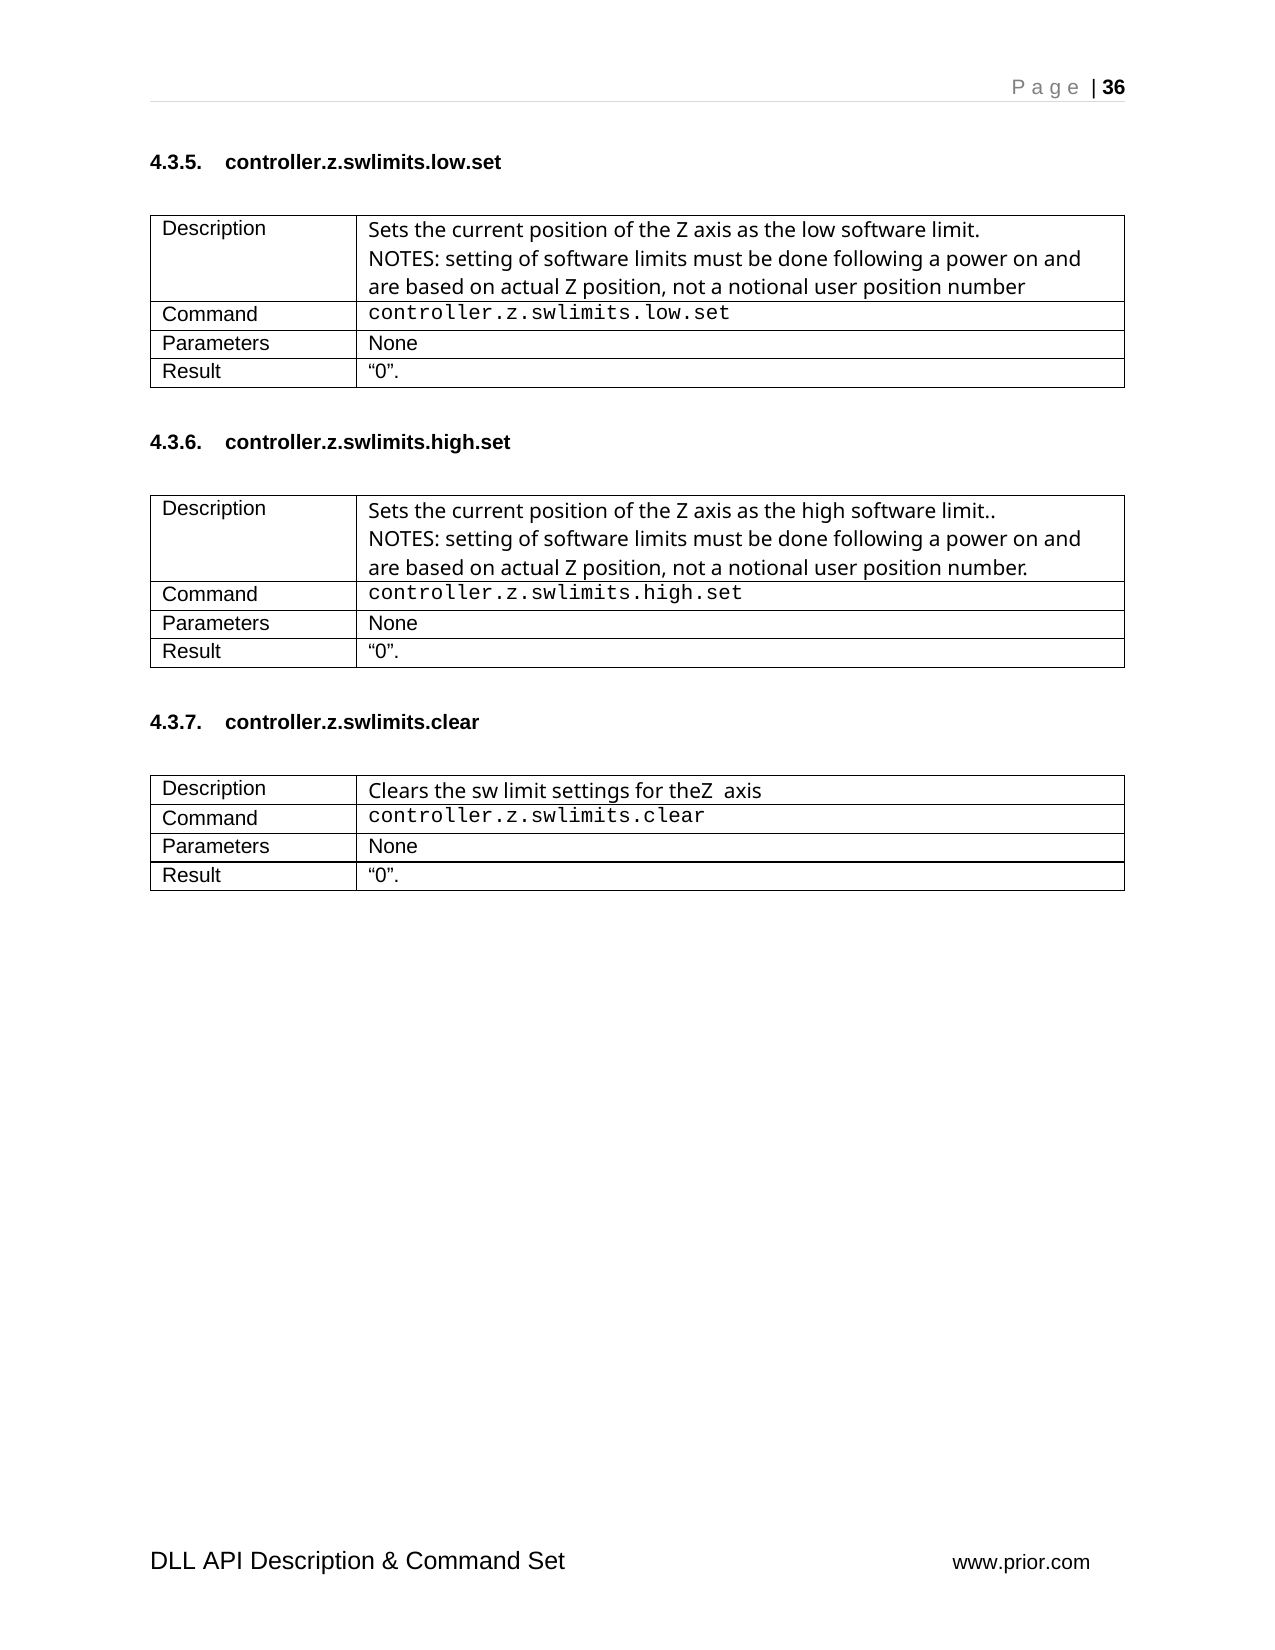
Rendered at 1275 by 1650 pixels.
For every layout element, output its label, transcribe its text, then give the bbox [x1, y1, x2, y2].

table_cell None [357, 611, 1124, 638]
table_header Description [151, 216, 356, 301]
subtitle controller.z.swlimits.clear [150, 710, 1125, 734]
table_cell controller.z.swlimits.low.set [357, 302, 1124, 329]
table_cell Command [151, 805, 356, 833]
table_cell Command [151, 302, 356, 329]
table_cell None [357, 331, 1124, 358]
table_cell Parameters [151, 834, 356, 861]
table_header Clears the sw limit settings for theZ axis [357, 776, 1124, 804]
table_cell None [357, 834, 1124, 861]
table_cell Result [151, 639, 356, 667]
subtitle controller.z.swlimits.high.set [150, 430, 1125, 454]
table_header Sets the current position of the Z axis as the low software limit. NOTES: setting of software limits must be done following a power on and are based on actual Z position, not a notional user position number [357, 216, 1124, 301]
table_cell Parameters [151, 331, 356, 358]
table_cell Parameters [151, 611, 356, 638]
table_cell “0”. [357, 639, 1124, 667]
table_cell controller.z.swlimits.clear [357, 805, 1124, 833]
table_cell Command [151, 582, 356, 609]
subtitle controller.z.swlimits.low.set [150, 150, 1125, 174]
table_header Sets the current position of the Z axis as the high software limit.. NOTES: setting of software limits must be done following a power on and are based on actual Z position, not a notional user position number. [357, 496, 1124, 581]
table_header Description [151, 776, 356, 804]
table_cell controller.z.swlimits.high.set [357, 582, 1124, 609]
table_cell Result [151, 359, 356, 387]
table_header Description [151, 496, 356, 581]
table_cell “0”. [357, 863, 1124, 890]
table_cell Result [151, 863, 356, 890]
table_cell “0”. [357, 359, 1124, 387]
